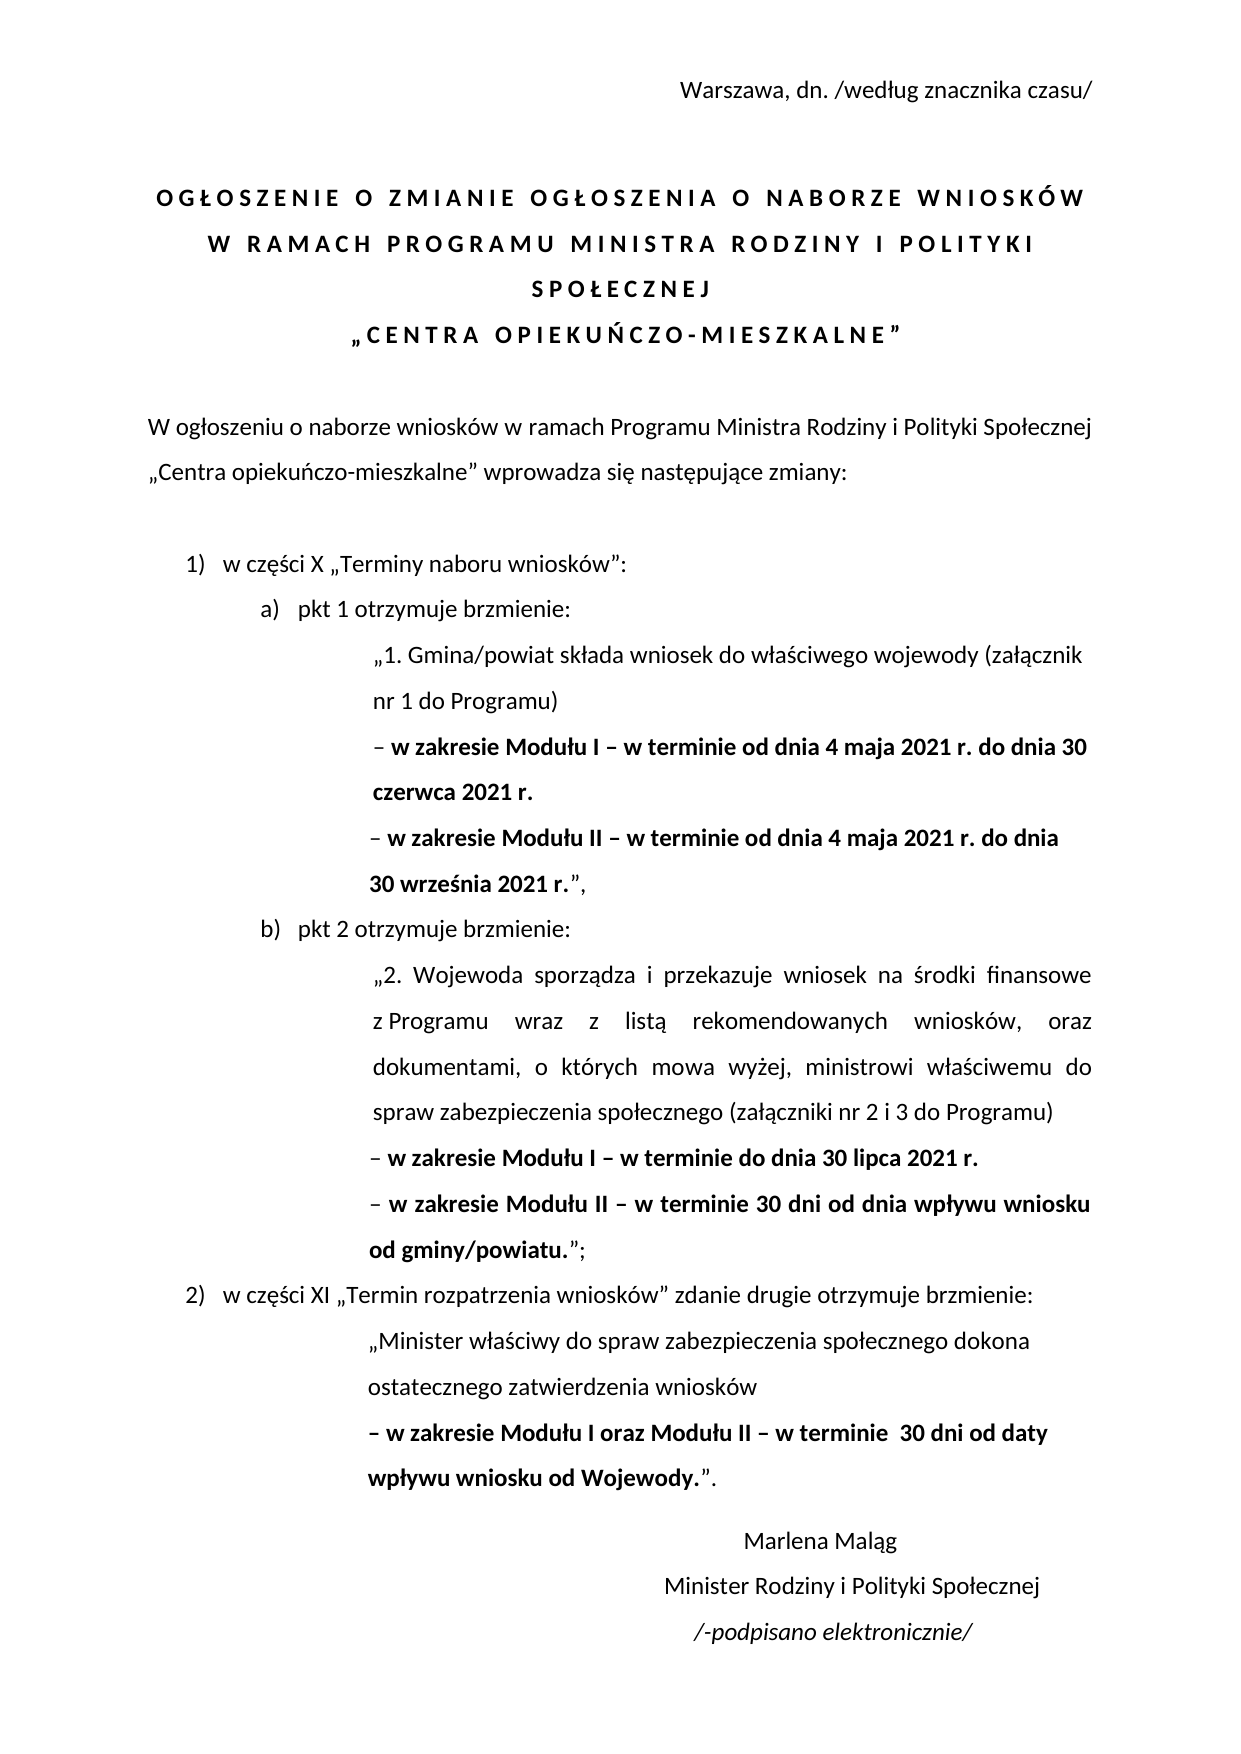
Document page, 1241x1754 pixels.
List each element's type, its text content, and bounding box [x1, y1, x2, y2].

text – w zakresie Modułu II ‒ w terminie od dnia 4 maja 2021 r. do dnia 30 września 2021 r.”, [369, 822, 1092, 898]
text OGŁOSZENIE O ZMIANIE OGŁOSZENIA o naborze wniosków w ramach Programu Ministra Rodziny i Polityki Społecznej [148, 182, 1092, 304]
list „1. Gmina/powiat składa wniosek do właściwego wojewody (załącznik nr 1 do Programu) – w zakresie Modułu I ‒ w terminie od dnia 4 maja 2021 r. do dnia 30 czerwca 2021 r. [373, 639, 1092, 807]
text Warszawa, dn. /według znacznika czasu/ [148, 74, 1092, 104]
text ‒ w zakresie Modułu II ‒ w terminie 30 dni od dnia wpływu wniosku od gminy/powiatu.”; [369, 1188, 1092, 1264]
text Marlena Maląg [738, 1525, 1092, 1555]
list w części XI „Termin rozpatrzenia wniosków” zdanie drugie otrzymuje brzmienie: [185, 1279, 1092, 1310]
list „2. Wojewoda sporządza i przekazuje wniosek na środki finansowe z Programu wraz z listą rekomendowanych wniosków, oraz dokumentami, o których mowa wyżej, ministrowi właściwemu do spraw zabezpieczenia społecznego (załączniki nr 2 i 3 do Programu) [373, 959, 1092, 1127]
list pkt 2 otrzymuje brzmienie: [260, 914, 1092, 944]
text „Centra opiekuńczo-mieszkalne” [148, 319, 1092, 350]
text W ogłoszeniu o naborze wniosków w ramach Programu Ministra Rodziny i Polityki Społecznej „Centra opiekuńczo-mieszkalne” wprowadza się następujące zmiany: [148, 411, 1092, 487]
list w części X „Terminy naboru wniosków”: [185, 548, 1092, 578]
text /-podpisano elektronicznie/ [148, 1616, 1092, 1647]
text „Minister właściwy do spraw zabezpieczenia społecznego dokona ostatecznego zatwierdzenia wniosków [368, 1325, 1092, 1401]
text Minister Rodziny i Polityki Społecznej [590, 1571, 1092, 1601]
text ‒ w zakresie Modułu I ‒ w terminie do dnia 30 lipca 2021 r. [369, 1142, 1092, 1173]
list – w zakresie Modułu I oraz Modułu II ‒ w terminie 30 dni od daty wpływu wniosku od Wojewody.”. [368, 1417, 1092, 1493]
list pkt 1 otrzymuje brzmienie: [260, 593, 1092, 624]
